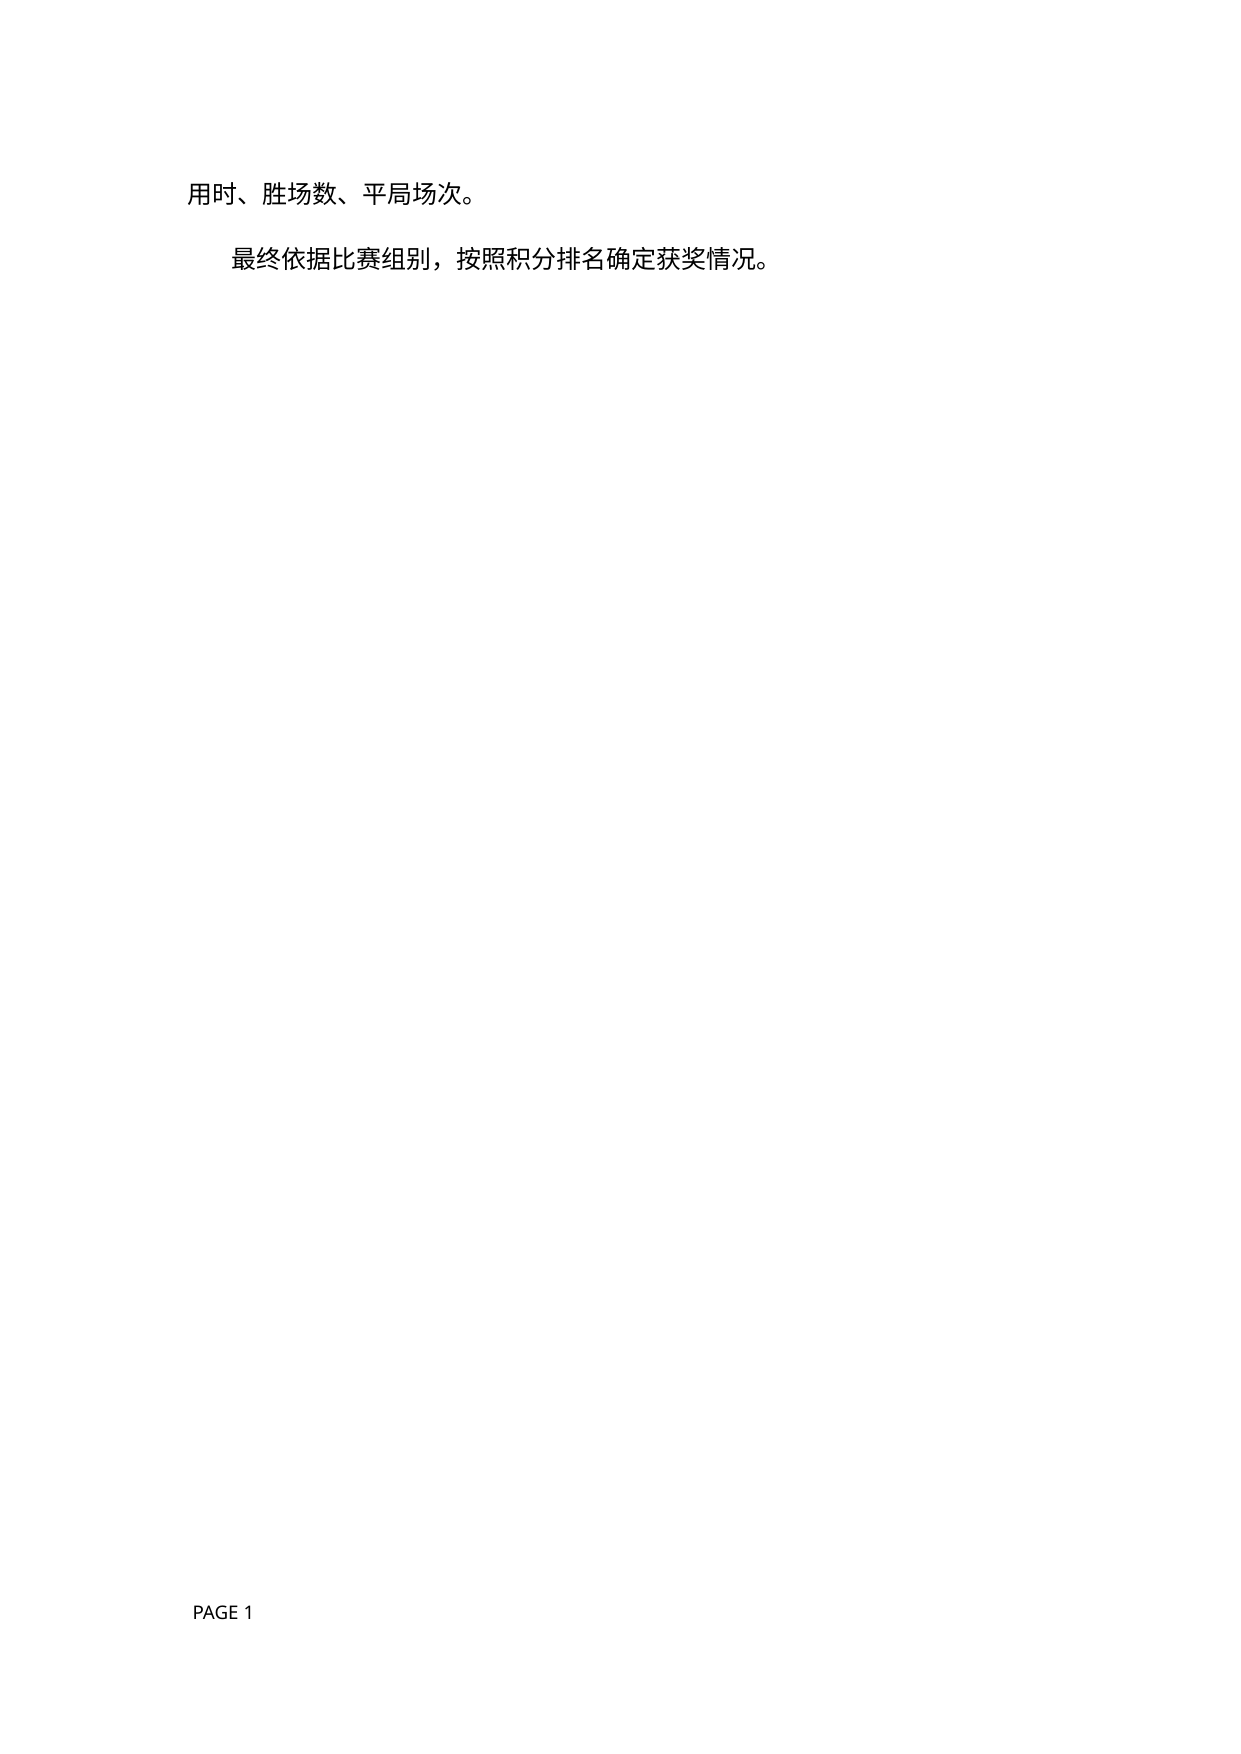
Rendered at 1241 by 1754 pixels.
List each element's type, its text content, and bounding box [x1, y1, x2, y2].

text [187, 160, 1053, 225]
text 最终依据比赛组别，按照积分排名确定获奖情况。 [187, 225, 1053, 290]
